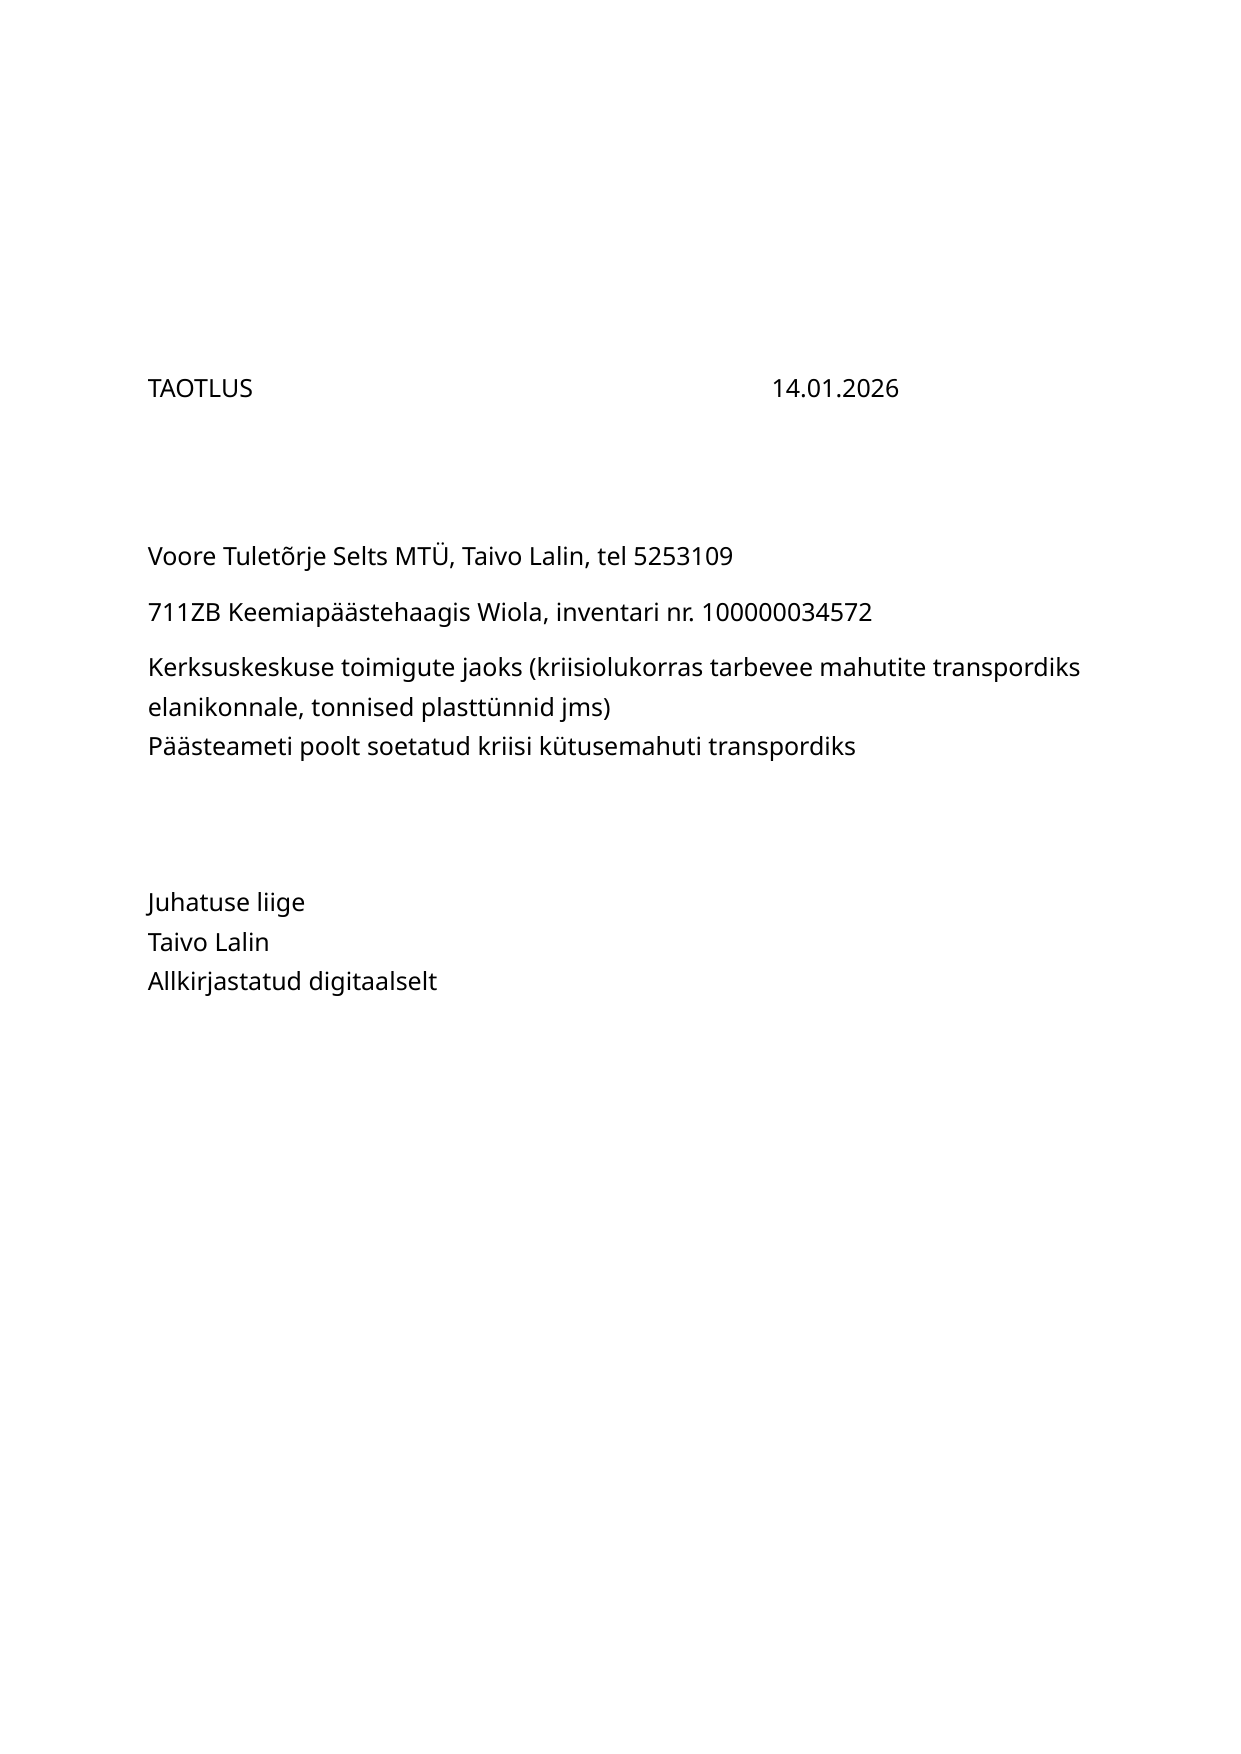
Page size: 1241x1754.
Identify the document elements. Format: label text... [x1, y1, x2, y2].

text TAOTLUS 14.01.2026 [148, 371, 1093, 405]
text Voore Tuletõrje Selts MTÜ, Taivo Lalin, tel 5253109 [148, 538, 1093, 572]
text 711ZB Keemiapäästehaagis Wiola, inventari nr. 100000034572 [148, 594, 1093, 628]
text Kerksuskeskuse toimigute jaoks (kriisiolukorras tarbevee mahutite transpordiks elanikonnale, tonnised plasttünnid jms) Päästeameti poolt soetatud kriisi kütusemahuti transpordiks Juhatuse liige Taivo Lalin Allkirjastatud digitaalselt [148, 650, 1093, 1037]
